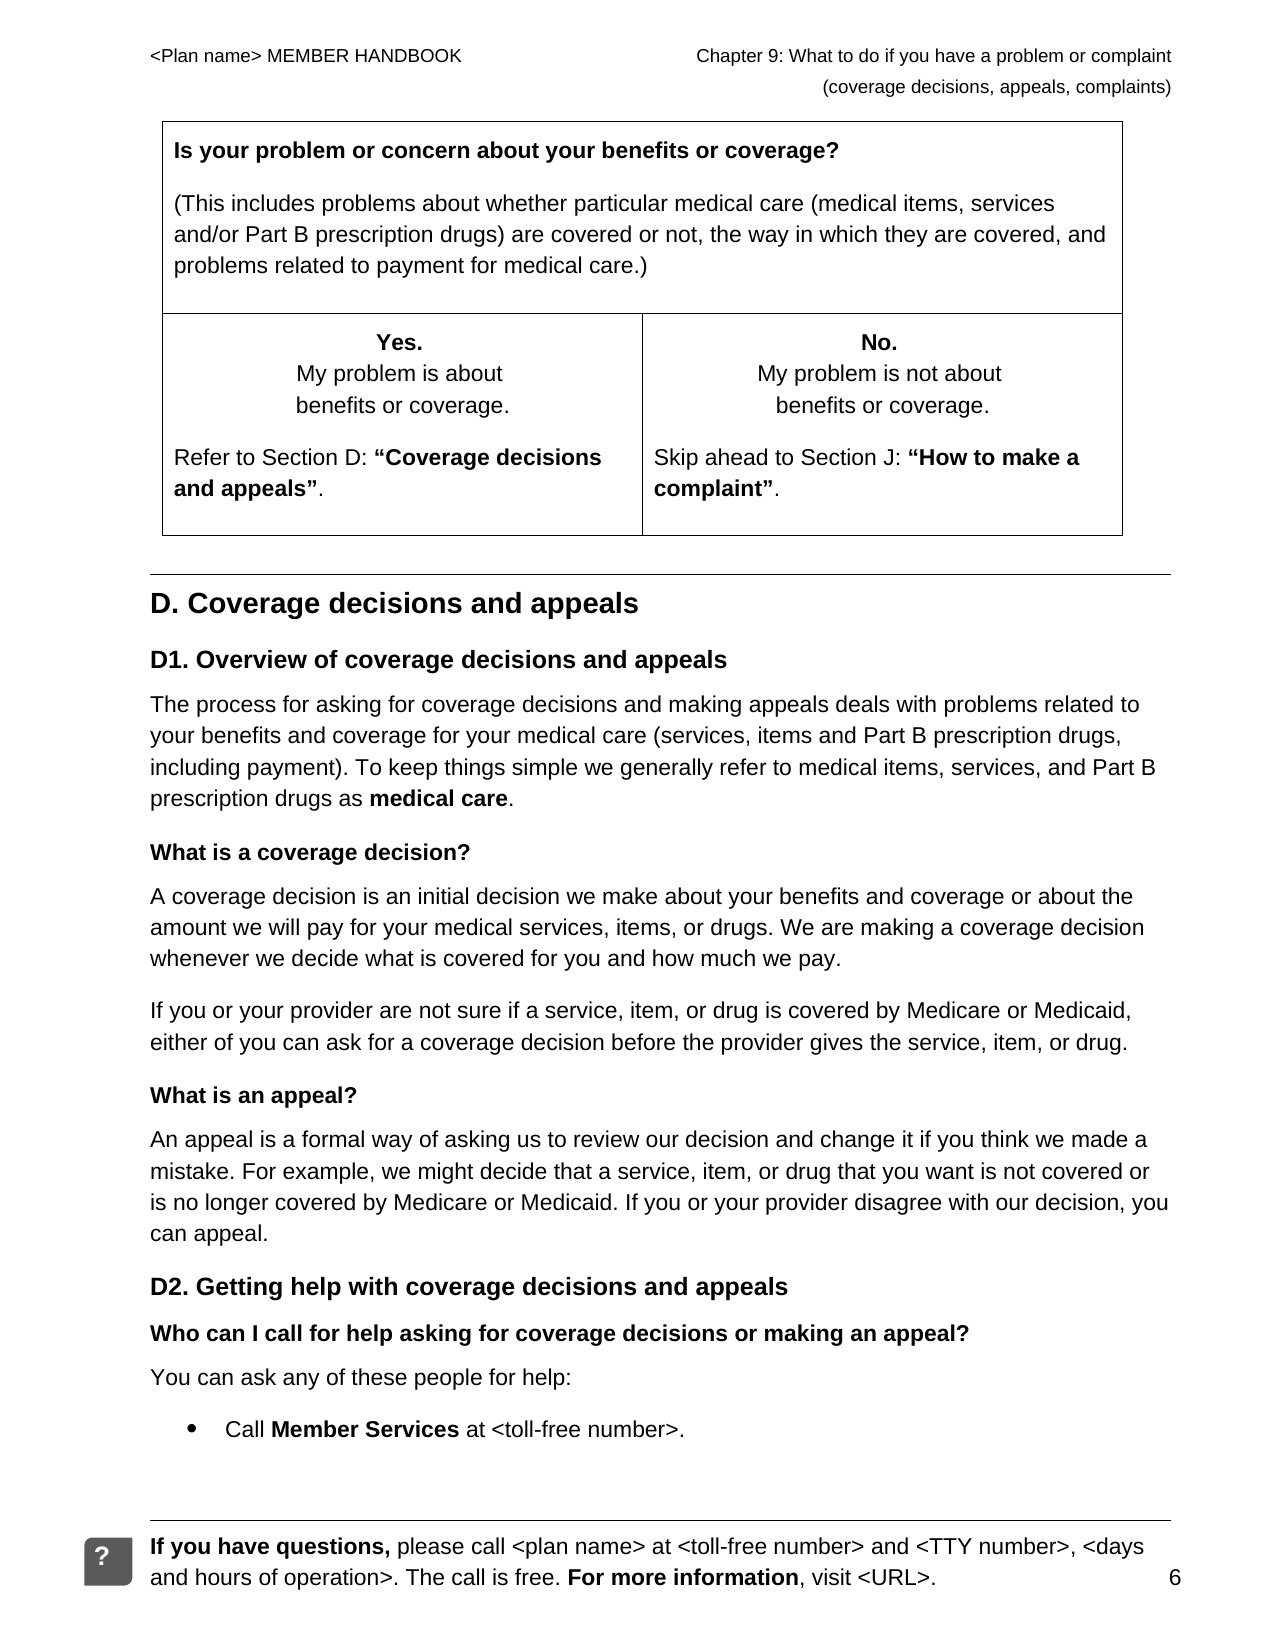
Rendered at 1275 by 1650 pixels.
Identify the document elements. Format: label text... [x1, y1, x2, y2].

subtitle What is an appeal? [150, 1077, 1096, 1110]
table_cell Yes. My problem is about benefits or coverage. Refer to Section D: “Coverage decisions and appeals”. [163, 314, 642, 535]
table_cell No. My problem is not about benefits or coverage. Skip ahead to Section J: “How to make a complaint”. [643, 314, 1122, 535]
list Call Member Services at <toll-free number>. [187, 1412, 1096, 1444]
text A coverage decision is an initial decision we make about your benefits and coverage or about the amount we will pay for your medical services, items, or drugs. We are making a coverage decision whenever we decide what is covered for you and how much we pay. [150, 879, 1171, 973]
subtitle D1. Overview of coverage decisions and appeals [150, 642, 1096, 675]
text If you or your provider are not sure if a service, item, or drug is covered by Medicare or Medicaid, either of you can ask for a coverage decision before the provider gives the service, item, or drug. [150, 994, 1171, 1056]
table_header Is your problem or concern about your benefits or coverage? (This includes problems about whether particular medical care (medical items, services and/or Part B prescription drugs) are covered or not, the way in which they are covered, and problems related to payment for medical care.) [163, 122, 1122, 312]
subtitle What is a coverage decision? [150, 833, 1096, 867]
subtitle D2. Getting help with coverage decisions and appeals [150, 1269, 1096, 1302]
text You can ask any of these people for help: [150, 1360, 1171, 1392]
text The process for asking for coverage decisions and making appeals deals with problems related to your benefits and coverage for your medical care (services, items and Part B prescription drugs, including payment). To keep things simple we generally refer to medical items, services, and Part B prescription drugs as medical care. [150, 687, 1171, 812]
subtitle Coverage decisions and appeals [150, 575, 1171, 621]
subtitle Who can I call for help asking for coverage decisions or making an appeal? [150, 1314, 1096, 1348]
text An appeal is a formal way of asking us to review our decision and change it if you think we made a mistake. For example, we might decide that a service, item, or drug that you want is not covered or is no longer covered by Medicare or Medicaid. If you or your provider disagree with our decision, you can appeal. [150, 1123, 1171, 1248]
